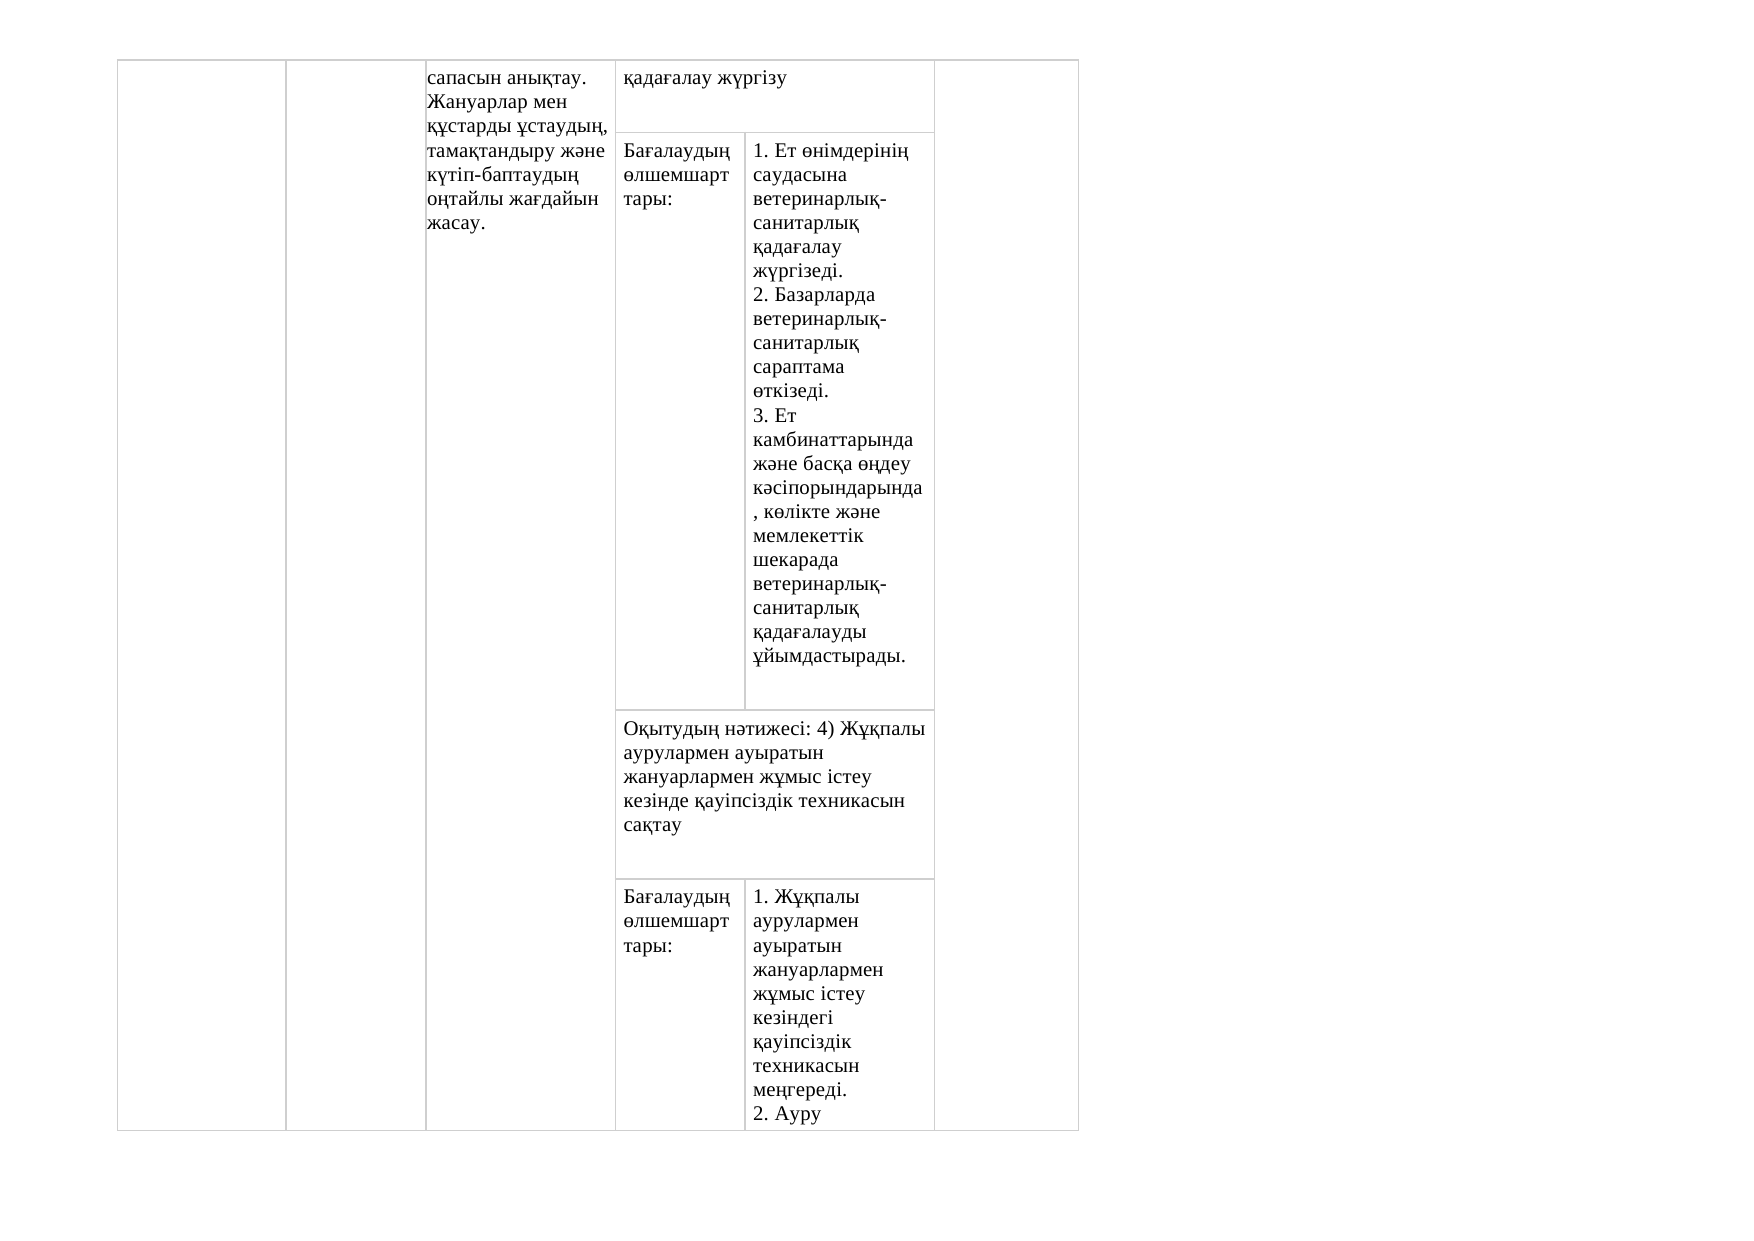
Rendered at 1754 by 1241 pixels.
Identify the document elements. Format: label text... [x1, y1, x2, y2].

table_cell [746, 880, 934, 1130]
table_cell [616, 880, 744, 1130]
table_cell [616, 61, 934, 132]
table_cell Бағалаудың өлшемшарттары: [616, 133, 744, 709]
table_cell 1. Ет өнімдерінің саудасына ветеринарлық-санитарлық қадағалау жүргізеді. 2. Базарларда ветеринарлық-санитарлық сараптама өткізеді. 3. Ет камбинаттарында және басқа өңдеу кәсіпорындарында, көлікте және мемлекеттік шекарада ветеринарлық-санитарлық қадағалауды ұйымдастырады. [746, 133, 934, 709]
table_cell Оқытудың нәтижесі: 4) Жұқпалы аурулармен ауыратын жануарлармен жұмыс істеу кезінде қауіпсіздік техникасын сақтау [616, 711, 934, 878]
